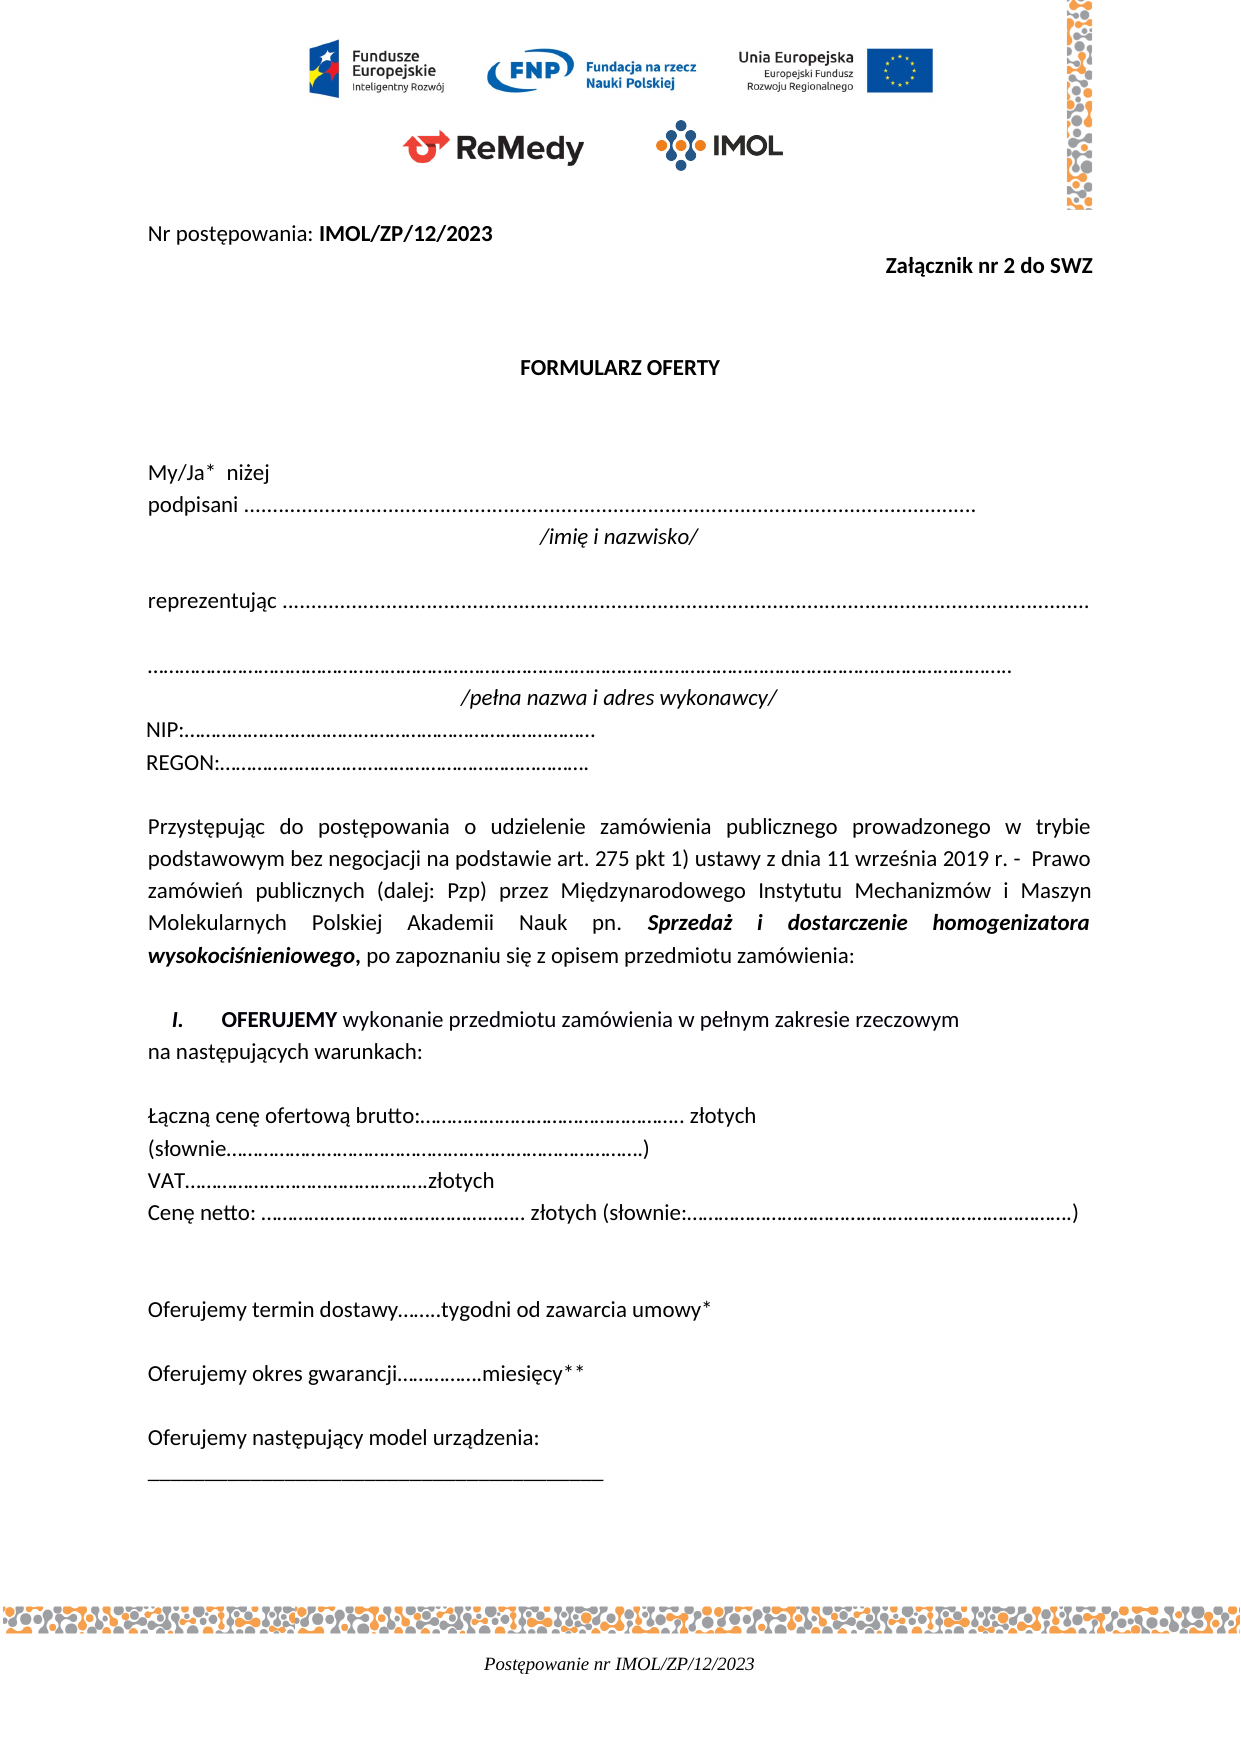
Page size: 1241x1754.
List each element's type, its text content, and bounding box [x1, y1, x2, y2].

text Oferujemy termin dostawy……..tygodni od zawarcia umowy* [148, 1295, 1093, 1323]
text ……………………………………………………………………………………………………………………………………………….. [148, 651, 1093, 679]
text Oferujemy okres gwarancji…………….miesięcy** [148, 1359, 1093, 1387]
list OFERUJEMY wykonanie przedmiotu zamówienia w pełnym zakresie rzeczowym [184, 1005, 1093, 1033]
picture [295, 25, 947, 112]
text Załącznik nr 2 do SWZ [148, 251, 1093, 279]
text /pełna nazwa i adres wykonawcy/ [148, 683, 1093, 711]
text Cenę netto: ………………………………………….. złotych (słownie:……………………………………………………………….) [148, 1198, 1093, 1226]
picture [3, 1605, 1240, 1634]
text My/Ja* niżej podpisani ............................................................................................................................... [148, 458, 1093, 518]
text Przystępując do postępowania o udzielenie zamówienia publicznego prowadzonego w trybie podstawowym bez negocjacji na podstawie art. 275 pkt 1) ustawy z dnia 11 września 2019 r. - Prawo zamówień publicznych (dalej: Pzp) przez Międzynarodowego Instytutu Mechanizmów i Maszyn Molekularnych Polskiej Akademii Nauk pn. Sprzedaż i dostarczenie homogenizatora wysokociśnieniowego, po zapoznaniu się z opisem przedmiotu zamówienia: [148, 812, 1093, 969]
text REGON:……………………………………………………………. [146, 748, 1093, 776]
text /imię i nazwisko/ [148, 522, 1093, 550]
text VAT……………………………………….złotych [148, 1166, 1093, 1194]
text na następujących warunkach: [148, 1037, 1093, 1065]
text reprezentując ............................................................................................................................................ [148, 587, 1093, 615]
picture [656, 120, 783, 171]
subtitle FORMULARZ OFERTY [148, 353, 1093, 381]
text ________________________________________ [148, 1456, 1093, 1484]
text Łączną cenę ofertową brutto:………………………………………….. złotych (słownie…………………………………………………………………….) [148, 1102, 1093, 1162]
picture [384, 120, 602, 171]
picture [1067, 0, 1092, 209]
text Nr postępowania: IMOL/ZP/12/2023 [148, 219, 1093, 247]
text Oferujemy następujący model urządzenia: [148, 1423, 1093, 1452]
text NIP:…………………………………………………………………… [146, 715, 1093, 743]
